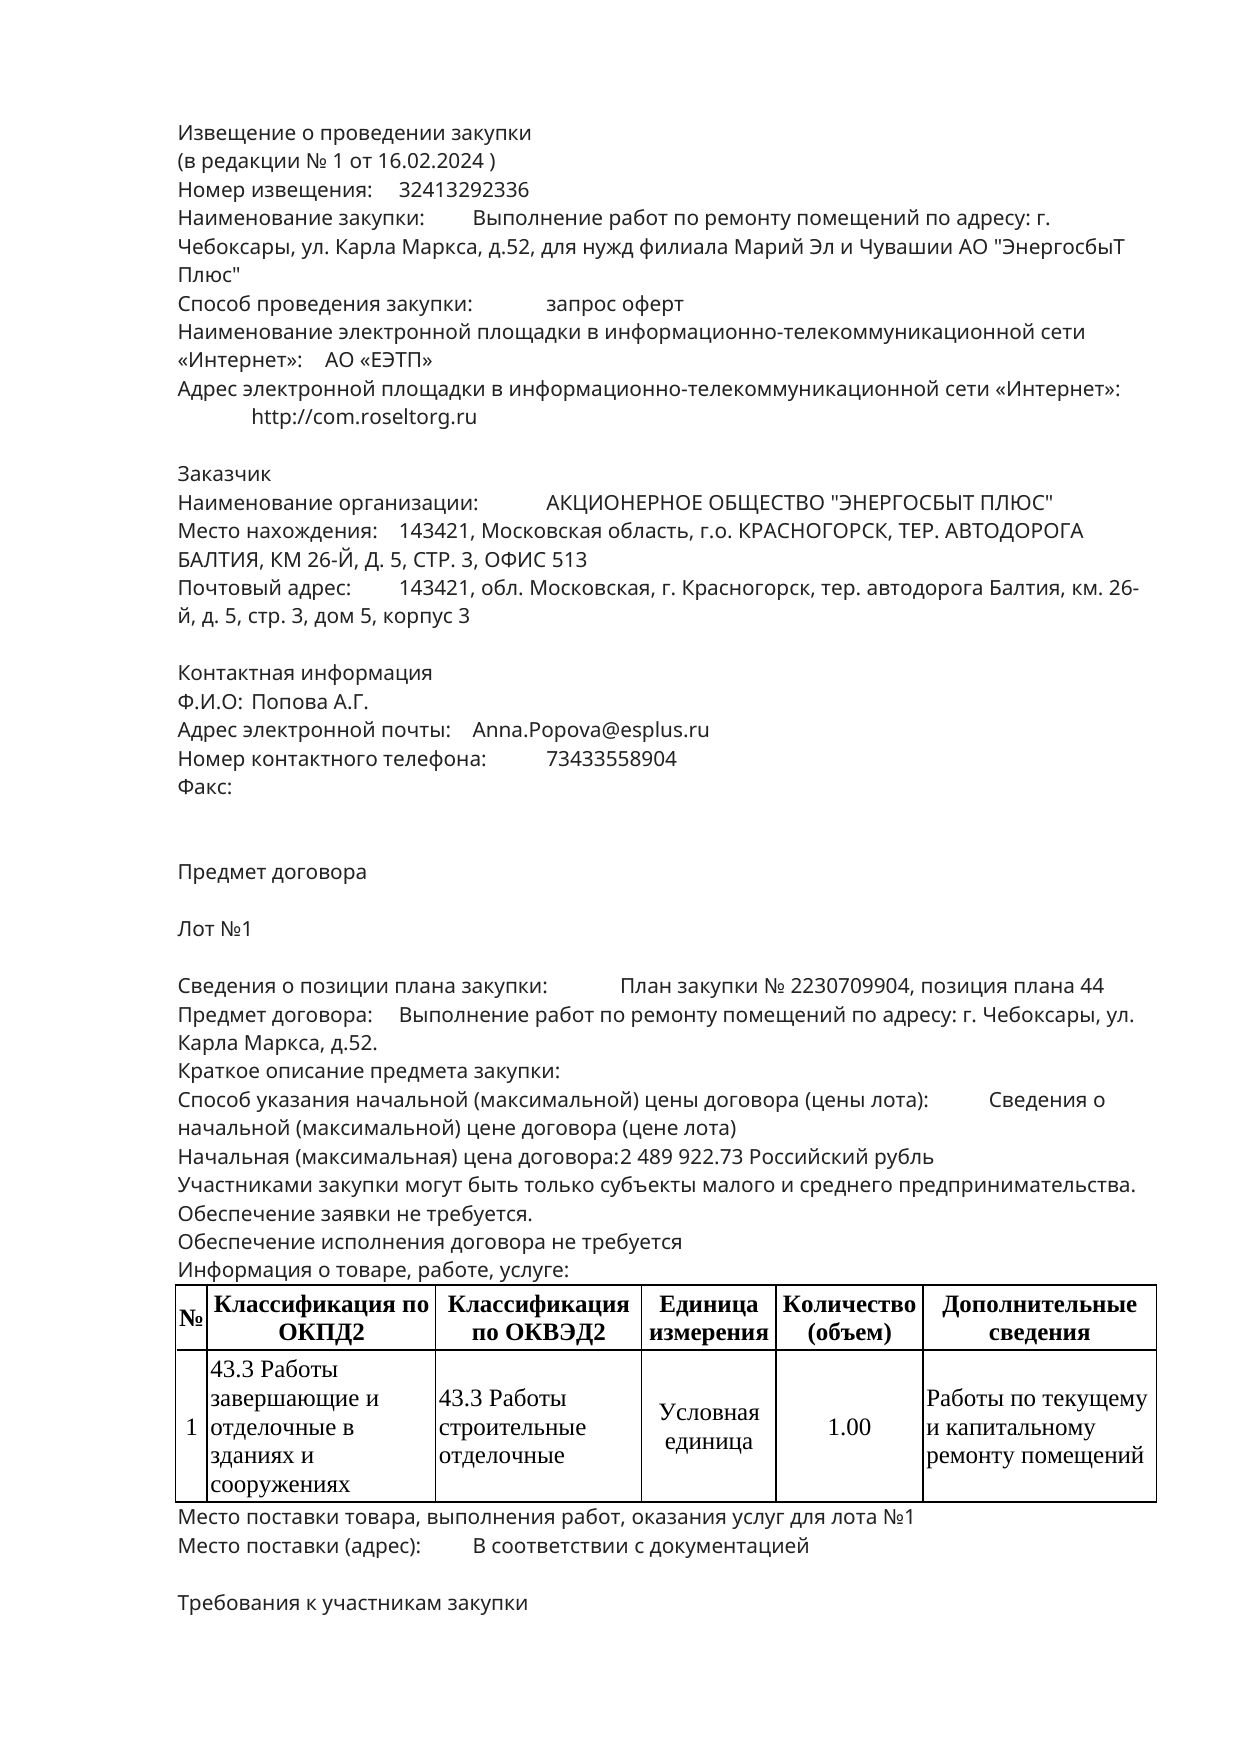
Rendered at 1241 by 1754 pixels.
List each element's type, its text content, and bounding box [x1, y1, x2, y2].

table_cell Работы по текущему и капитальному ремонту помещений [924, 1351, 1156, 1501]
text Лот №1 [177, 914, 1152, 943]
text Номер контактного телефона: 73433558904 [177, 744, 1152, 772]
text Информация о товаре, работе, услуге: [177, 1256, 1152, 1284]
text Краткое описание предмета закупки: [177, 1057, 1152, 1085]
text Наименование организации: АКЦИОНЕРНОЕ ОБЩЕСТВО "ЭНЕРГОСБЫТ ПЛЮС" [177, 488, 1152, 516]
text Сведения о позиции плана закупки: План закупки № 2230709904, позиция плана 44 [177, 971, 1152, 1000]
table_header Количество (объем) [777, 1286, 922, 1349]
table_cell 43.3 Работы строительные отделочные [436, 1351, 641, 1501]
text Место поставки (адрес): В соответствии с документацией [177, 1531, 1152, 1559]
text Наименование закупки: Выполнение работ по ремонту помещений по адресу: г. Чебоксары, ул. Карла Маркса, д.52, для нужд филиала Марий Эл и Чувашии АО "ЭнергосбыТ Плюс" [177, 203, 1152, 289]
table_header Классификация по ОКВЭД2 [436, 1286, 641, 1349]
text Заказчик [177, 459, 1152, 488]
text Контактная информация [177, 658, 1152, 687]
text Почтовый адрес: 143421, обл. Московская, г. Красногорск, тер. автодорога Балтия, км. 26-й, д. 5, стр. 3, дом 5, корпус 3 [177, 573, 1152, 630]
table_header № [176, 1286, 206, 1349]
text Предмет договора [177, 857, 1152, 886]
text Ф.И.О: Попова А.Г. [177, 687, 1152, 715]
text Требования к участникам закупки [177, 1588, 1152, 1616]
text Начальная (максимальная) цена договора: 2 489 922.73 Российский рубль [177, 1142, 1152, 1170]
text Предмет договора: Выполнение работ по ремонту помещений по адресу: г. Чебоксары, ул. Карла Маркса, д.52. [177, 1000, 1152, 1057]
text Извещение о проведении закупки [177, 118, 1152, 147]
text Место нахождения: 143421, Московская область, г.о. КРАСНОГОРСК, ТЕР. АВТОДОРОГА БАЛТИЯ, КМ 26-Й, Д. 5, СТР. 3, ОФИС 513 [177, 516, 1152, 573]
text Наименование электронной площадки в информационно-телекоммуникационной сети «Интернет»: АО «ЕЭТП» [177, 317, 1152, 374]
table_header Единица измерения [642, 1286, 775, 1349]
text Факс: [177, 772, 1152, 801]
table_cell Условная единица [642, 1351, 775, 1501]
text Место поставки товара, выполнения работ, оказания услуг для лота №1 [177, 1503, 1152, 1531]
text Адрес электронной площадки в информационно-телекоммуникационной сети «Интернет»: http://com.roseltorg.ru [177, 374, 1152, 431]
table_cell 1.00 [777, 1351, 922, 1501]
text Способ указания начальной (максимальной) цены договора (цены лота): Сведения о начальной (максимальной) цене договора (цене лота) [177, 1085, 1152, 1142]
text Номер извещения: 32413292336 [177, 175, 1152, 203]
table_cell 43.3 Работы завершающие и отделочные в зданиях и сооружениях [208, 1351, 435, 1501]
text Обеспечение исполнения договора не требуется [177, 1227, 1152, 1256]
table_header Классификация по ОКПД2 [208, 1286, 435, 1349]
text (в редакции № 1 от 16.02.2024 ) [177, 147, 1152, 175]
text Способ проведения закупки: запрос оферт [177, 289, 1152, 317]
table_cell 1 [176, 1350, 206, 1501]
text Участниками закупки могут быть только субъекты малого и среднего предпринимательства. [177, 1170, 1152, 1199]
table_header Дополнительные сведения [924, 1286, 1156, 1349]
text Обеспечение заявки не требуется. [177, 1199, 1152, 1227]
text Адрес электронной почты: Anna.Popova@esplus.ru [177, 715, 1152, 744]
